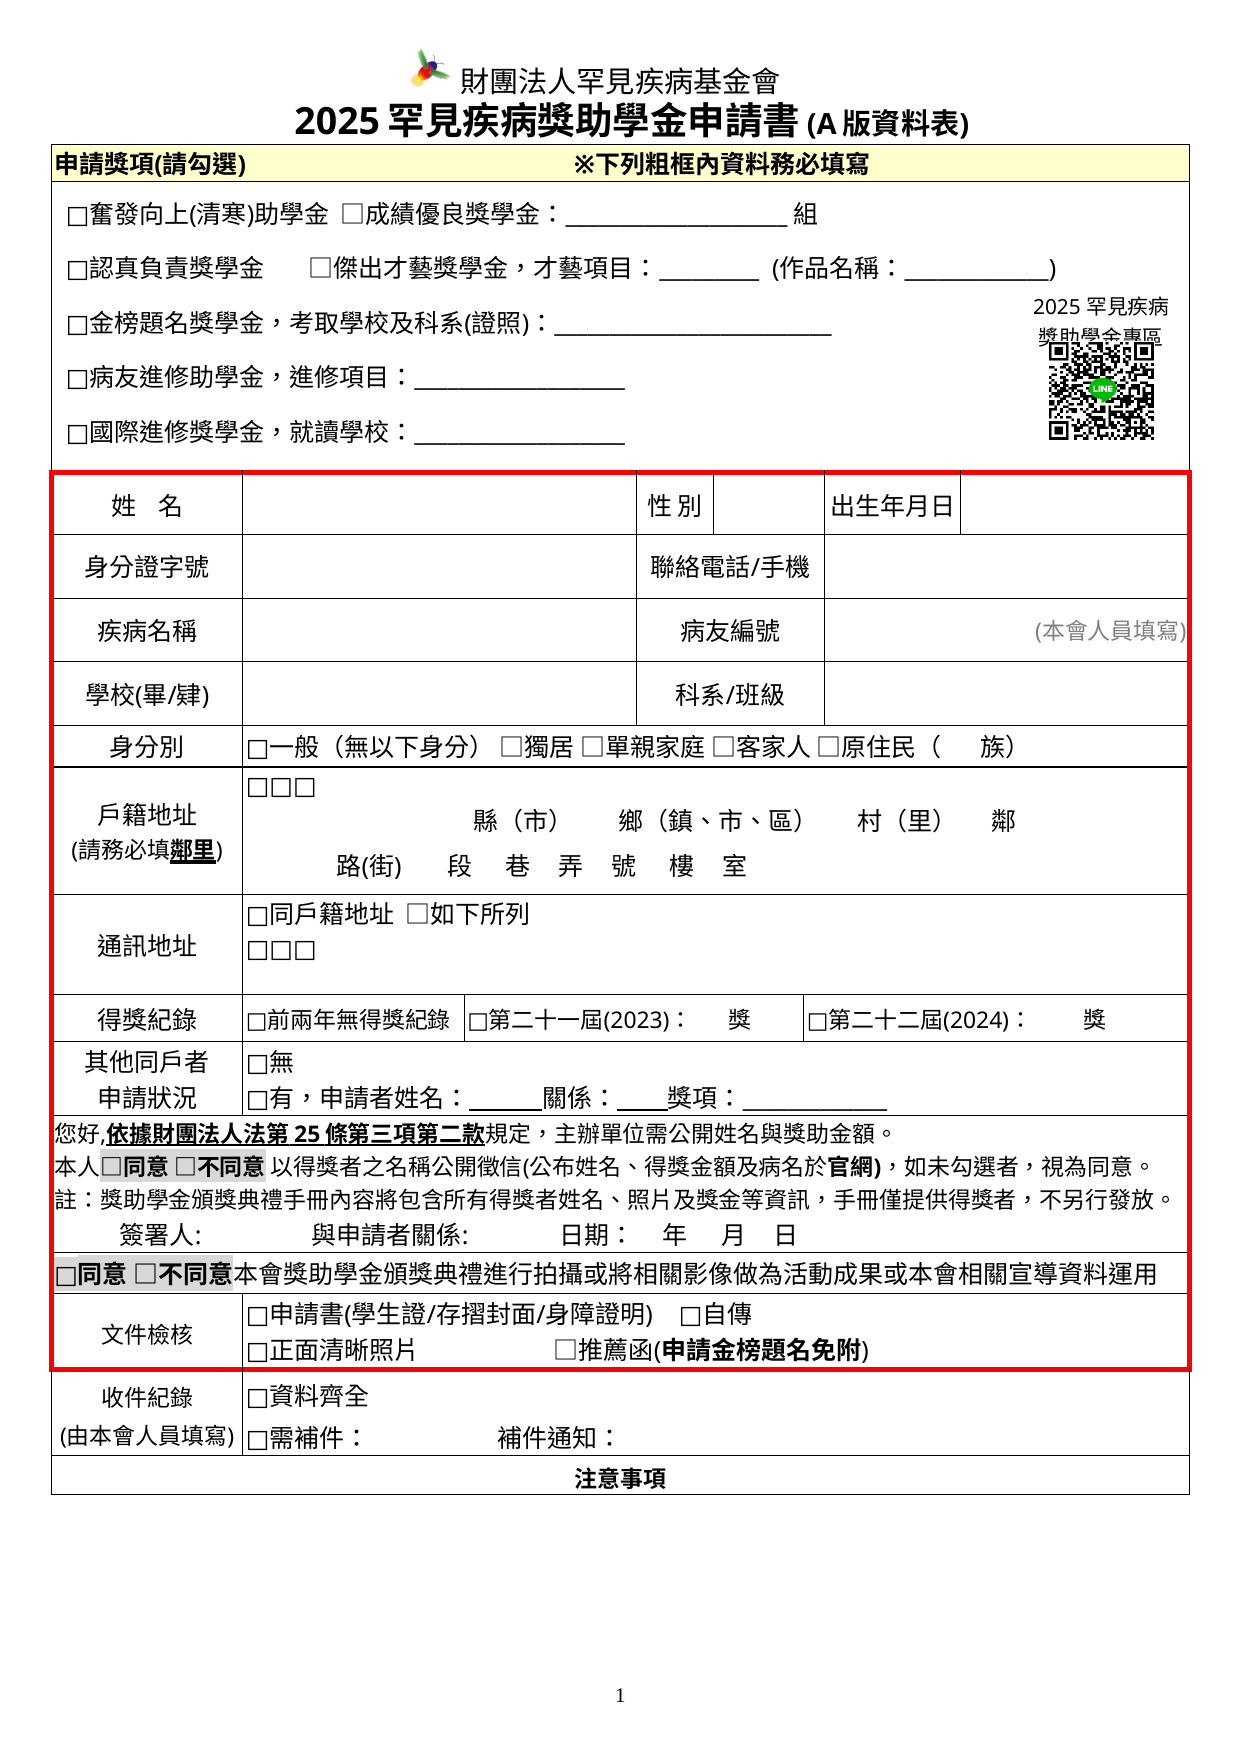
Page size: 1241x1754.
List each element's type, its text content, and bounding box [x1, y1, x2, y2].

table_cell [243, 475, 636, 534]
table_cell [714, 475, 824, 534]
table_cell 其他同戶者 申請狀況 [54, 1042, 242, 1114]
table_cell [243, 599, 636, 661]
table_cell 姓 名 [54, 475, 242, 534]
table_header 申請獎項(請勾選) ※下列粗框內資料務必填寫 [52, 145, 1189, 181]
table_cell [243, 535, 636, 597]
title 2025罕見疾病獎助學金申請書 (A版資料表) [89, 101, 1058, 142]
table_cell □前兩年無得獎紀錄 [243, 995, 464, 1041]
table_cell 戶籍地址 (請務必填鄰里) [54, 768, 242, 894]
table_cell □無 □有，申請者姓名： 關係： 獎項：_____________ [243, 1042, 1187, 1114]
table_cell [825, 662, 1187, 725]
table_cell □同意 □不同意本會獎助學金頒獎典禮進行拍攝或將相關影像做為活動成果或本會相關宣導資料運用 [54, 1253, 1187, 1293]
table_cell 科系/班級 [637, 662, 824, 725]
table_cell [961, 475, 1187, 534]
table_cell 文件檢核 [54, 1294, 242, 1367]
table_cell □奮發向上(清寒)助學金 □成績優良獎學金：____________________ 組 □認真負責獎學金 □傑出才藝獎學金，才藝項目：_________ (作品名稱：_____________) □金榜題名獎學金，考取學校及科系(證照)：_________________________ □病友進修助學金，進修項目：___________________ □國際進修獎學金，就讀學校：___________________ [52, 182, 1189, 470]
table_cell 通訊地址 [54, 895, 242, 994]
table_cell 病友編號 [637, 599, 824, 661]
picture [409, 47, 452, 90]
table_cell □申請書(學生證/存摺封面/身障證明) □自傳 □正面清晰照片 □推薦函(申請金榜題名免附) [243, 1294, 1187, 1367]
table_cell [825, 535, 1187, 597]
table_cell 學校(畢/肄) [54, 662, 242, 725]
table_cell 性 別 [637, 475, 713, 534]
table_cell □同戶籍地址 □如下所列 □□□ [243, 895, 1187, 994]
table_cell □第二十二屆(2024)： 獎 [804, 995, 1187, 1041]
table_cell 注意事項 [52, 1456, 1189, 1494]
table_cell [243, 662, 636, 725]
table_cell 疾病名稱 [54, 599, 242, 661]
table_cell 收件紀錄 (由本會人員填寫) [52, 1372, 242, 1454]
table_cell □一般（無以下身分） □獨居 □單親家庭 □客家人 □原住民（ 族） [243, 726, 1187, 766]
table_cell □□□ 縣（市） 鄉（鎮、市、區） 村（里） 鄰 路(街) 段 巷 弄 號 樓 室 [243, 768, 1187, 894]
table_cell □資料齊全 □需補件： 補件通知： [243, 1372, 1189, 1454]
table_cell 聯絡電話/手機 [637, 535, 824, 597]
picture [1048, 341, 1155, 440]
table_cell 身分證字號 [54, 535, 242, 597]
table_cell 得獎紀錄 [54, 995, 242, 1041]
table_cell 出生年月日 [825, 475, 960, 534]
table_cell (本會人員填寫) [825, 599, 1187, 661]
table_cell □第二十一屆(2023)： 獎 [465, 995, 803, 1041]
table_cell 身分別 [54, 726, 242, 766]
table_cell 您好,依據財團法人法第25條第三項第二款規定，主辦單位需公開姓名與獎助金額。 本人□同意 □不同意 以得獎者之名稱公開徵信(公布姓名、得獎金額及病名於官網)，如未勾選者，視為同意。 註：獎助學金頒獎典禮手冊內容將包含所有得獎者姓名、照片及獎金等資訊，手冊僅提供得獎者，不另行發放。 簽署人: 與申請者關係: 日期： 年 月 日 [54, 1116, 1187, 1252]
